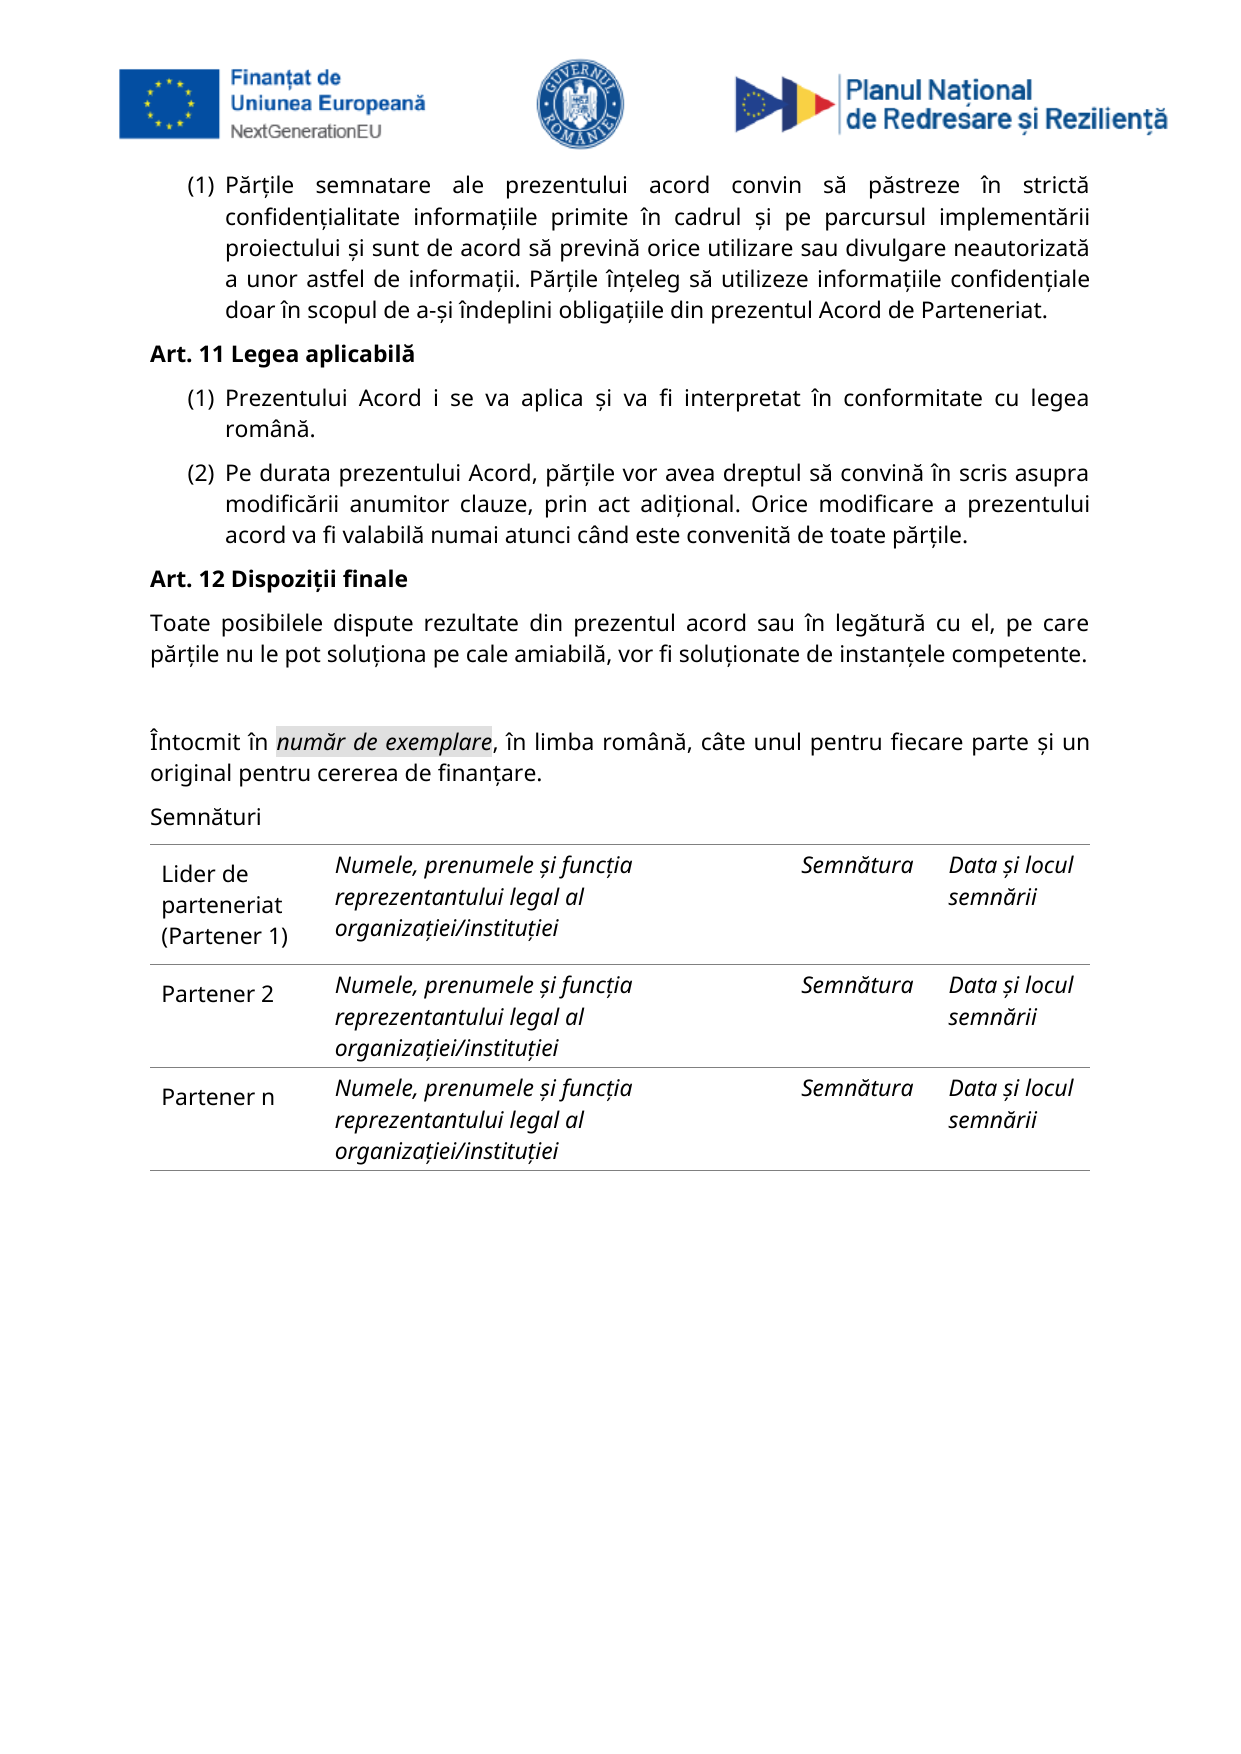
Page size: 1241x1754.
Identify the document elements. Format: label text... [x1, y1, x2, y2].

table_header Data şi locul semnării [937, 845, 1090, 964]
list Pe durata prezentului Acord, părţile vor avea dreptul să convină în scris asupra modificării anumitor clauze, prin act adiţional. Orice modificare a prezentului acord va fi valabilă numai atunci când este convenită de toate părţile. [187, 457, 1090, 551]
text Art. 11 Legea aplicabilă [150, 338, 1090, 369]
text Art. 12 Dispoziţii finale [150, 563, 1090, 594]
table_cell Partener 2 [150, 965, 323, 1067]
table_header Numele, prenumele şi funcţia reprezentantului legal al organizației/instituției [323, 845, 790, 964]
table_cell Data şi locul semnării [937, 1068, 1090, 1170]
table_header Lider de parteneriat (Partener 1) [150, 845, 323, 964]
table_header Semnătura [790, 845, 937, 964]
list Prezentului Acord i se va aplica şi va fi interpretat în conformitate cu legea română. [187, 382, 1090, 444]
picture [66, 39, 1174, 170]
text Toate posibilele dispute rezultate din prezentul acord sau în legătură cu el, pe care părţile nu le pot soluţiona pe cale amiabilă, vor fi soluţionate de instanţele competente. [150, 607, 1090, 669]
table_cell Numele, prenumele şi funcţia reprezentantului legal al organizației/instituției [323, 965, 790, 1067]
table_cell Semnătura [790, 965, 937, 1067]
text Semnături [150, 801, 1090, 832]
list Părţile semnatare ale prezentului acord convin să păstreze în strictă confidenţialitate informaţiile primite în cadrul şi pe parcursul implementării proiectului şi sunt de acord să prevină orice utilizare sau divulgare neautorizată a unor astfel de informaţii. Părțile înțeleg să utilizeze informaţiile confidenţiale doar în scopul de a-şi îndeplini obligaţiile din prezentul Acord de Parteneriat. [187, 150, 1090, 326]
table_cell Semnătura [790, 1068, 937, 1170]
table_cell Numele, prenumele şi funcţia reprezentantului legal al organizației/instituției [323, 1068, 790, 1170]
table_cell Data şi locul semnării [937, 965, 1090, 1067]
table_cell Partener n [150, 1068, 323, 1170]
text Întocmit în număr de exemplare, în limba română, câte unul pentru fiecare parte şi un original pentru cererea de finanţare. [150, 726, 1090, 788]
